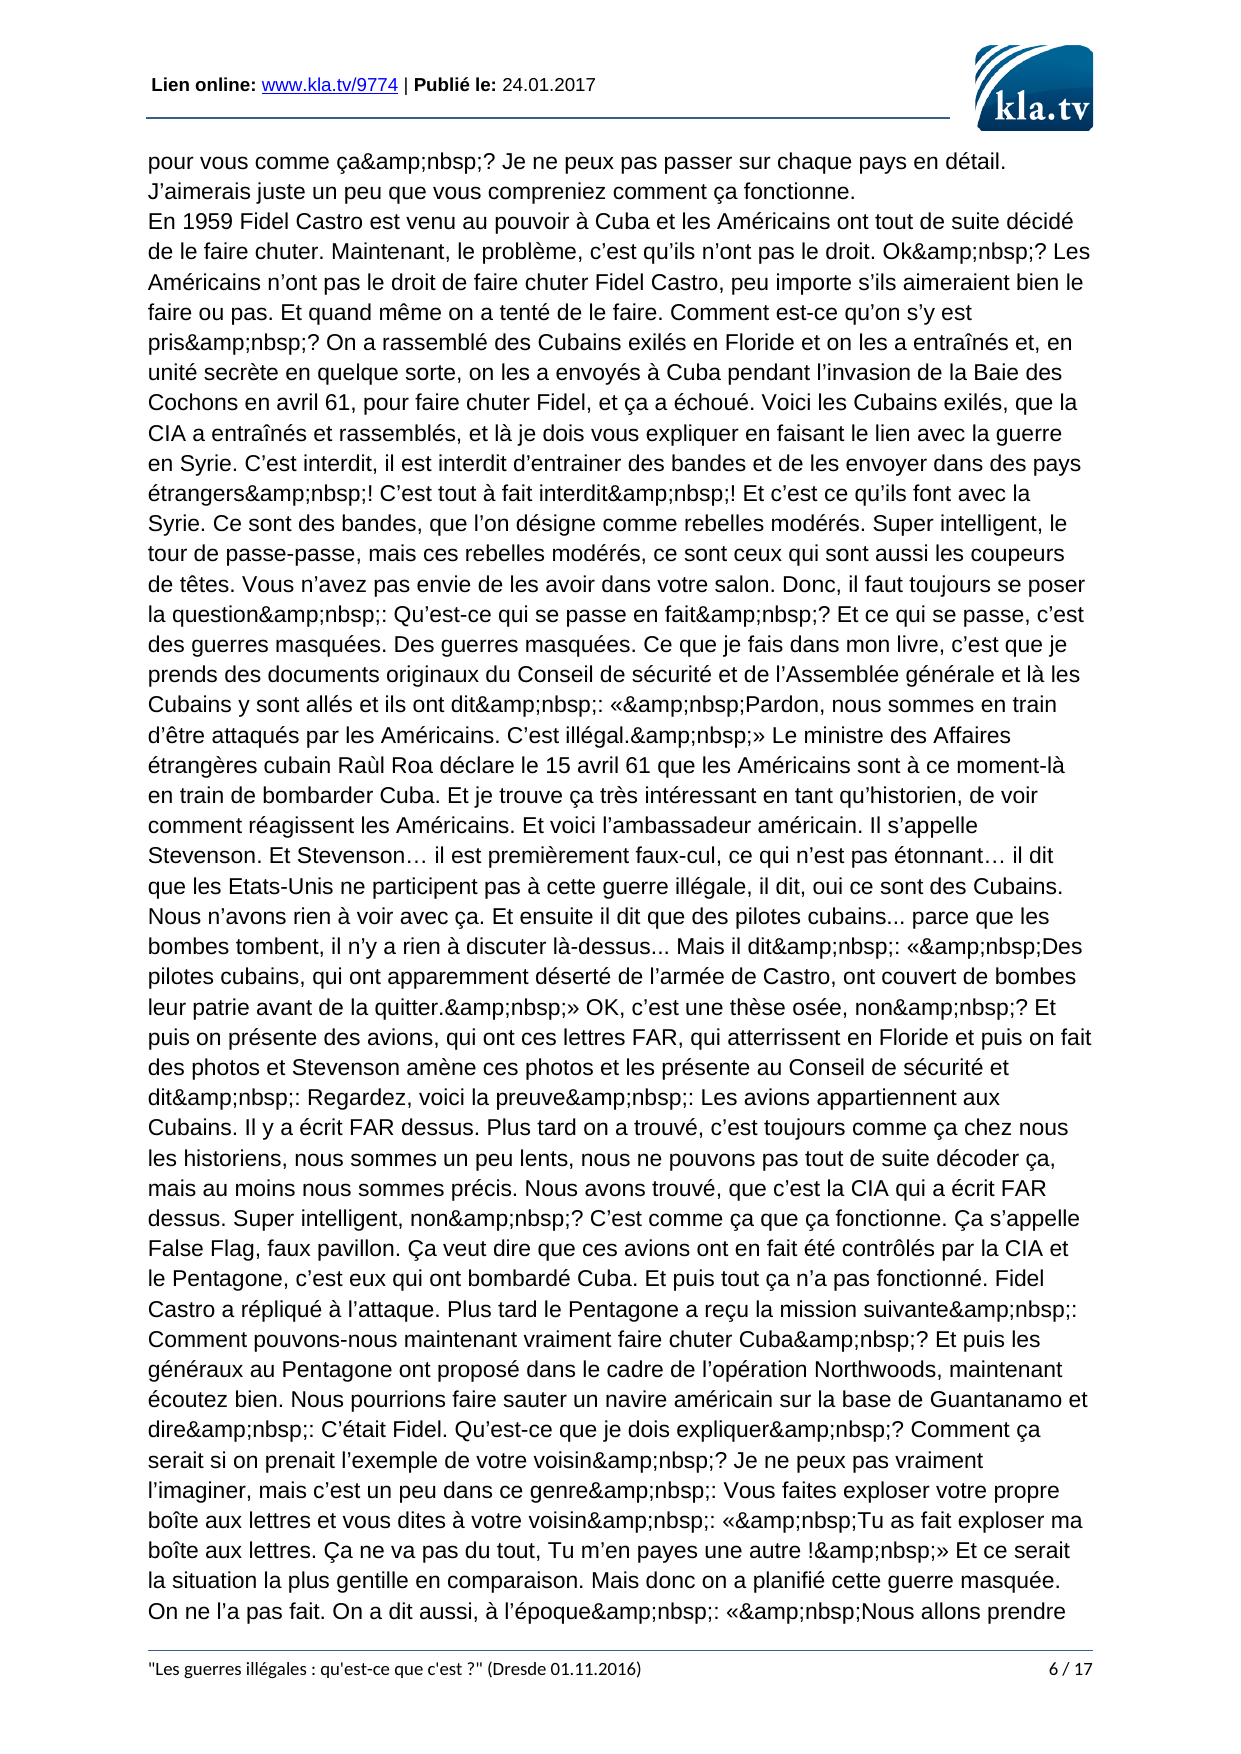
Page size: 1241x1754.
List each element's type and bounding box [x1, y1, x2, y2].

text [148, 148, 1093, 1624]
